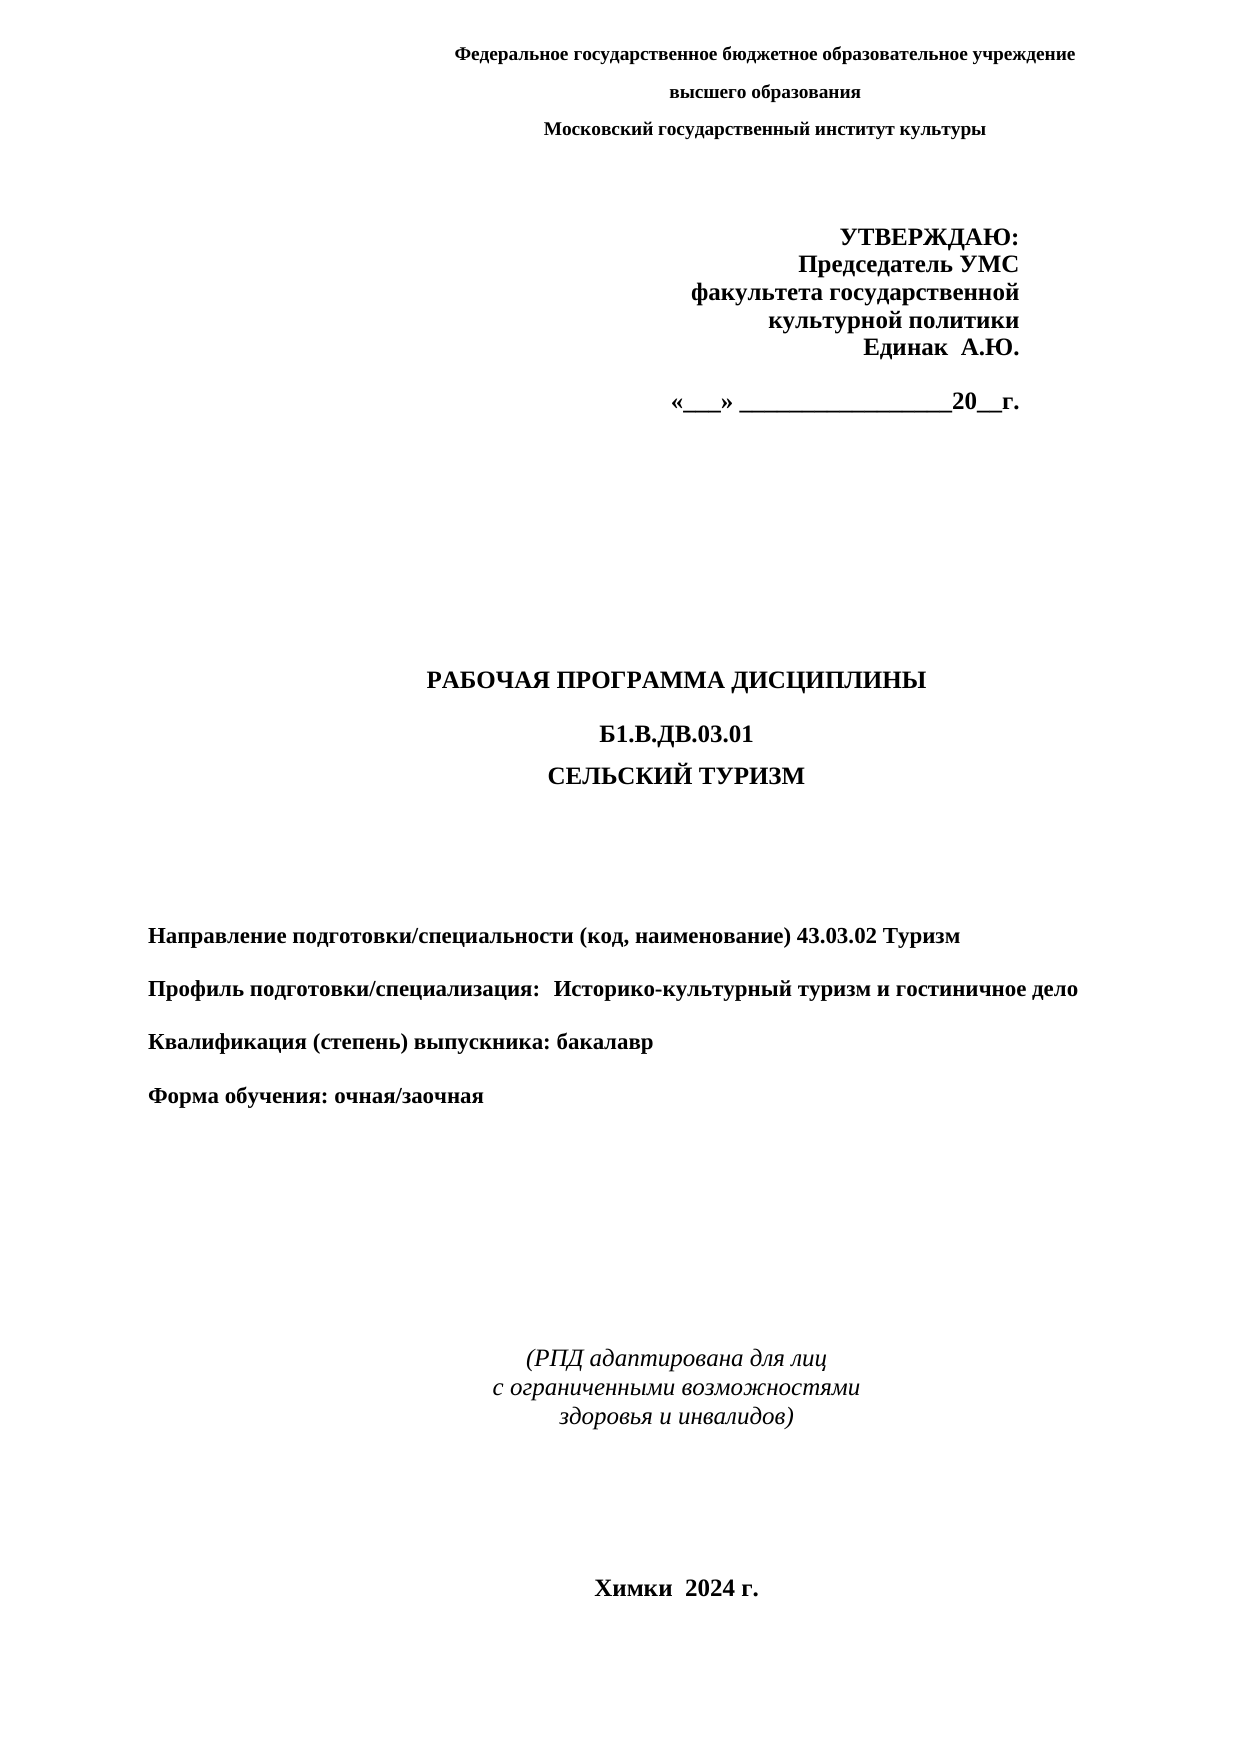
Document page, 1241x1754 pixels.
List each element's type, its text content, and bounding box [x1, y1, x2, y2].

text Форма обучения: очная/заочная [148, 1082, 1205, 1109]
text с ограниченными возможностями [133, 1372, 1205, 1401]
table_header УТВЕРЖДАЮ: Председатель УМС факультета государственной культурной политики Единак А.Ю. «___» _________________20__г. [624, 223, 1114, 446]
text высшего образования [325, 81, 1205, 119]
text Б1.В.ДВ.03.01 [674, 726, 1205, 747]
text Б1.В.ДВ.03.01 [148, 726, 663, 747]
text Квалификация (степень) выпускника: бакалавр [148, 1028, 1205, 1054]
text Профиль подготовки/специализация: Историко-культурный туризм и гостиничное дело [148, 975, 1205, 1002]
text (РПД адаптирована для лиц [133, 1343, 1205, 1372]
text РАБОЧАЯ ПРОГРАММА ДИСЦИПЛИНЫ [805, 672, 1205, 692]
text здоровья и инвалидов) [133, 1401, 1205, 1430]
text СЕЛЬСКИЙ ТУРИЗМ [148, 768, 1205, 788]
text РАБОЧАЯ ПРОГРАММА ДИСЦИПЛИНЫ [148, 672, 737, 692]
text Федеральное государственное бюджетное образовательное учреждение [325, 44, 1205, 81]
text Химки 2024 г. [133, 1573, 1205, 1602]
text Направление подготовки/специальности (код, наименование) 43.03.02 Туризм [148, 923, 1205, 949]
text Московский государственный институт культуры [325, 119, 1205, 156]
